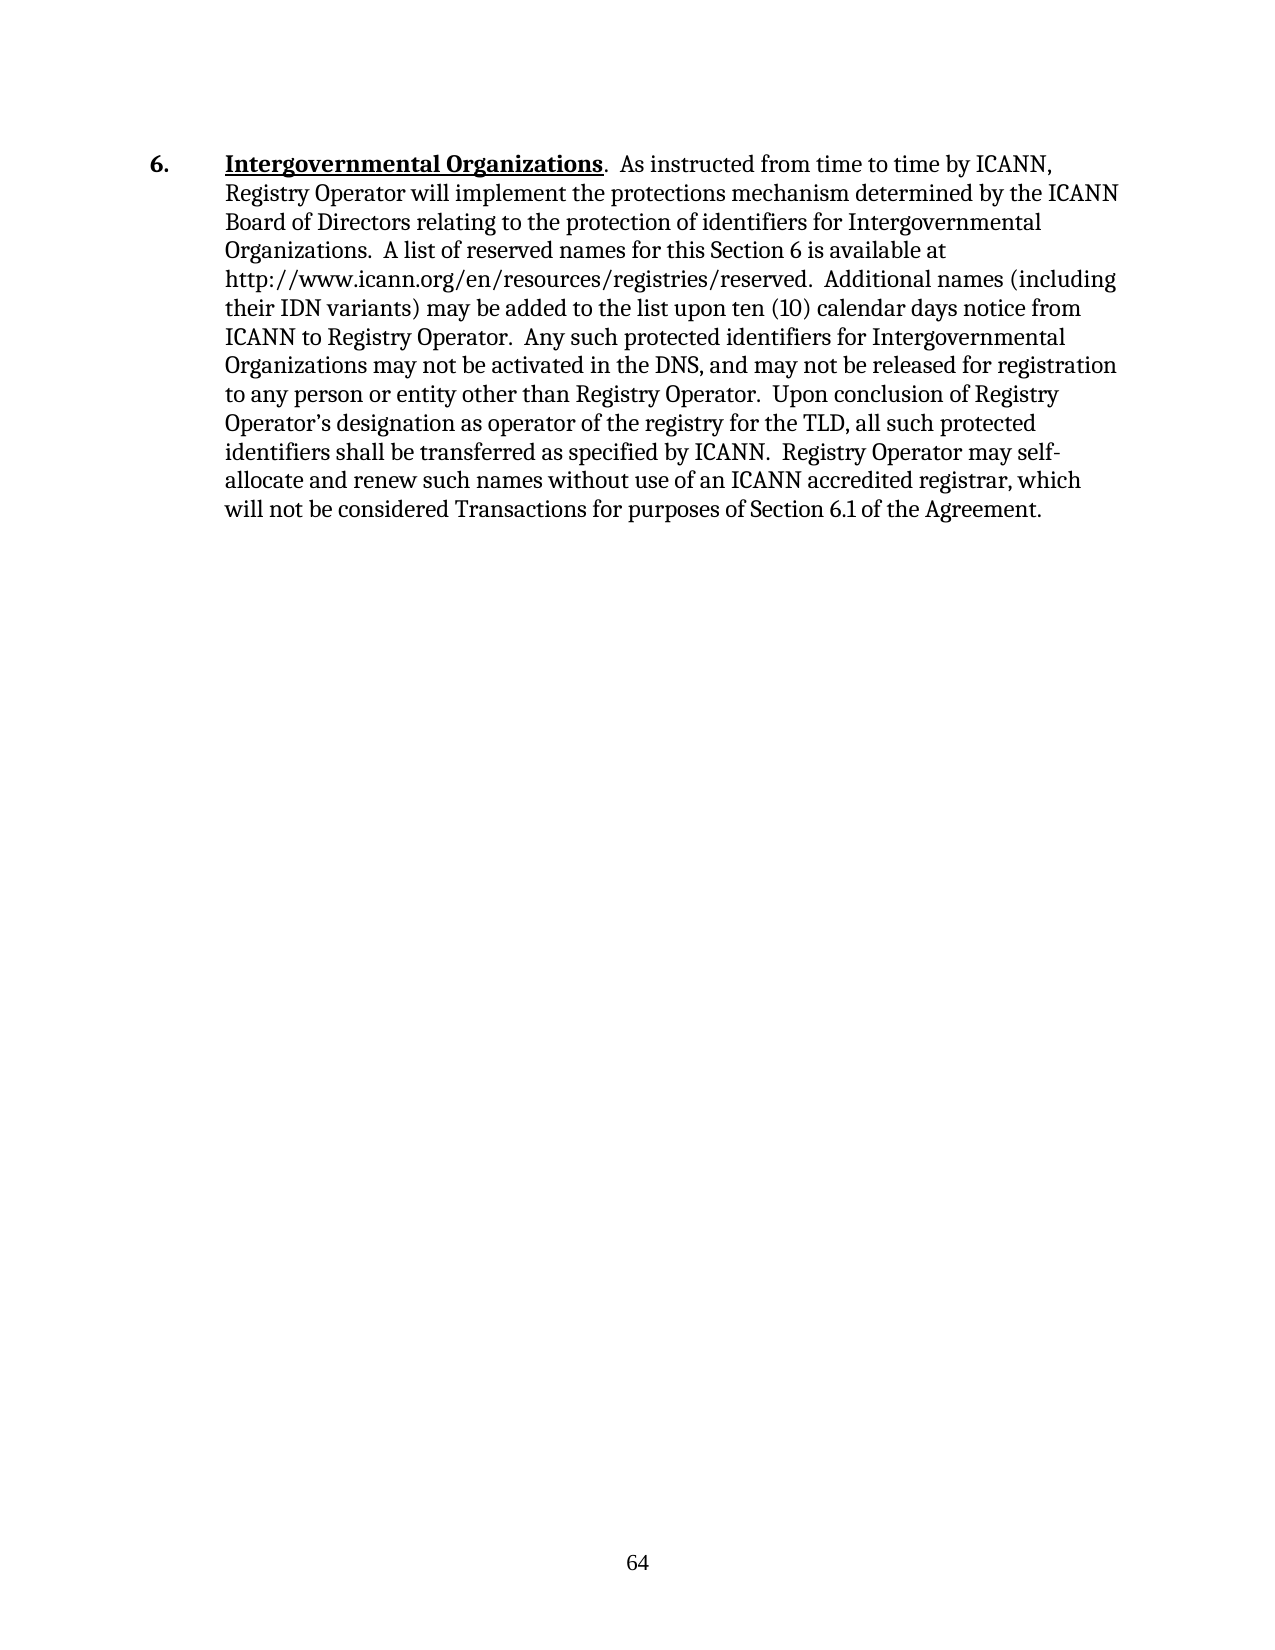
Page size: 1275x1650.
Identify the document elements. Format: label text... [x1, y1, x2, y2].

text 6. Intergovernmental Organizations. As instructed from time to time by ICANN, Registry Operator will implement the protections mechanism determined by the ICANN Board of Directors relating to the protection of identifiers for Intergovernmental Organizations. A list of reserved names for this Section 6 is available at http://www.icann.org/en/resources/registries/reserved. Additional names (including their IDN variants) may be added to the list upon ten (10) calendar days notice from ICANN to Registry Operator. Any such protected identifiers for Intergovernmental Organizations may not be activated in the DNS, and may not be released for registration to any person or entity other than Registry Operator. Upon conclusion of Registry Operator’s designation as operator of the registry for the TLD, all such protected identifiers shall be transferred as specified by ICANN. Registry Operator may self-allocate and renew such names without use of an ICANN accredited registrar, which will not be considered Transactions for purposes of Section 6.1 of the Agreement. [150, 150, 1125, 524]
